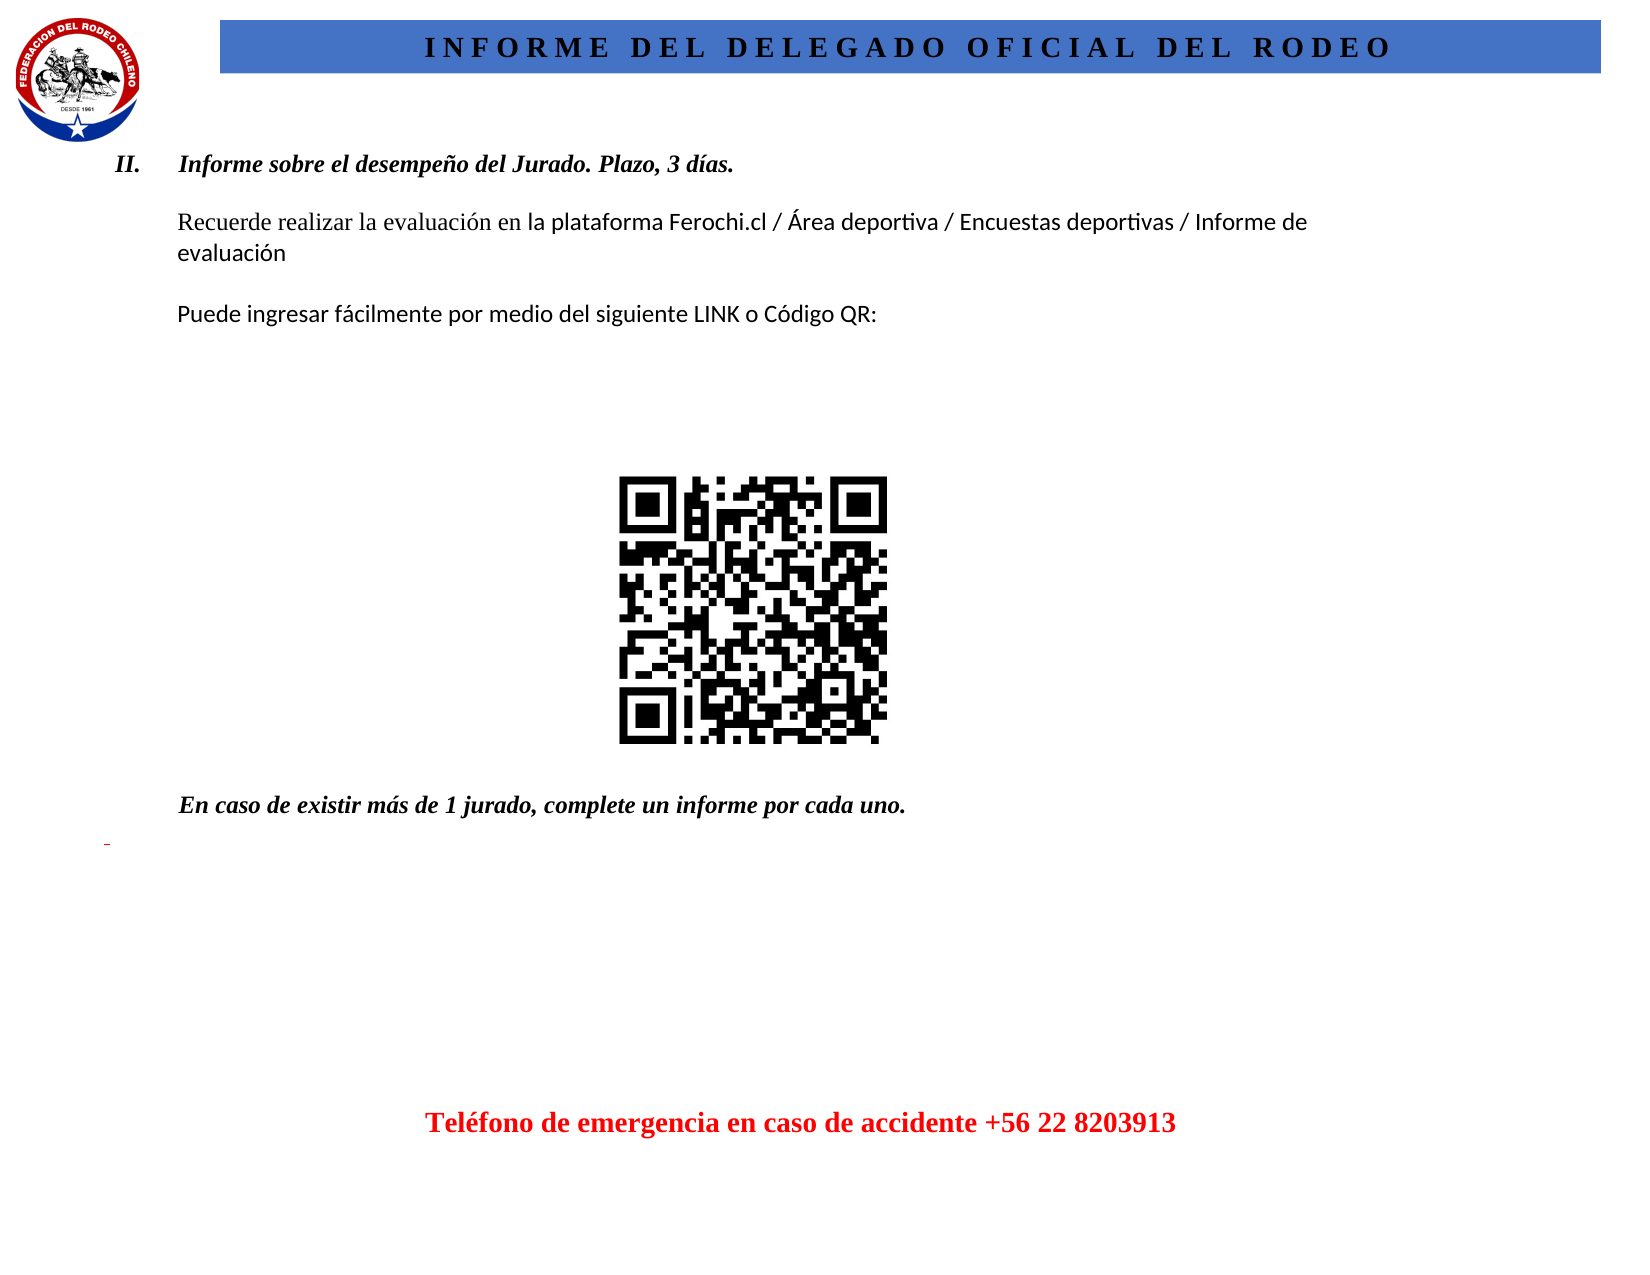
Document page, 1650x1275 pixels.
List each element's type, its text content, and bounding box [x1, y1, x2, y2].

picture [15, 18, 140, 142]
list Informe sobre el desempeño del Jurado. Plazo, 3 días. [141, 149, 1536, 178]
picture [603, 461, 903, 760]
text Puede ingresar fácilmente por medio del siguiente LINK o Código QR: [177, 298, 1329, 329]
text Recuerde realizar la evaluación en la plataforma Ferochi.cl / Área deportiva / Encuestas deportivas / Informe de evaluación [177, 207, 1329, 268]
list En caso de existir más de 1 jurado, complete un informe por cada uno. [178, 790, 1536, 819]
